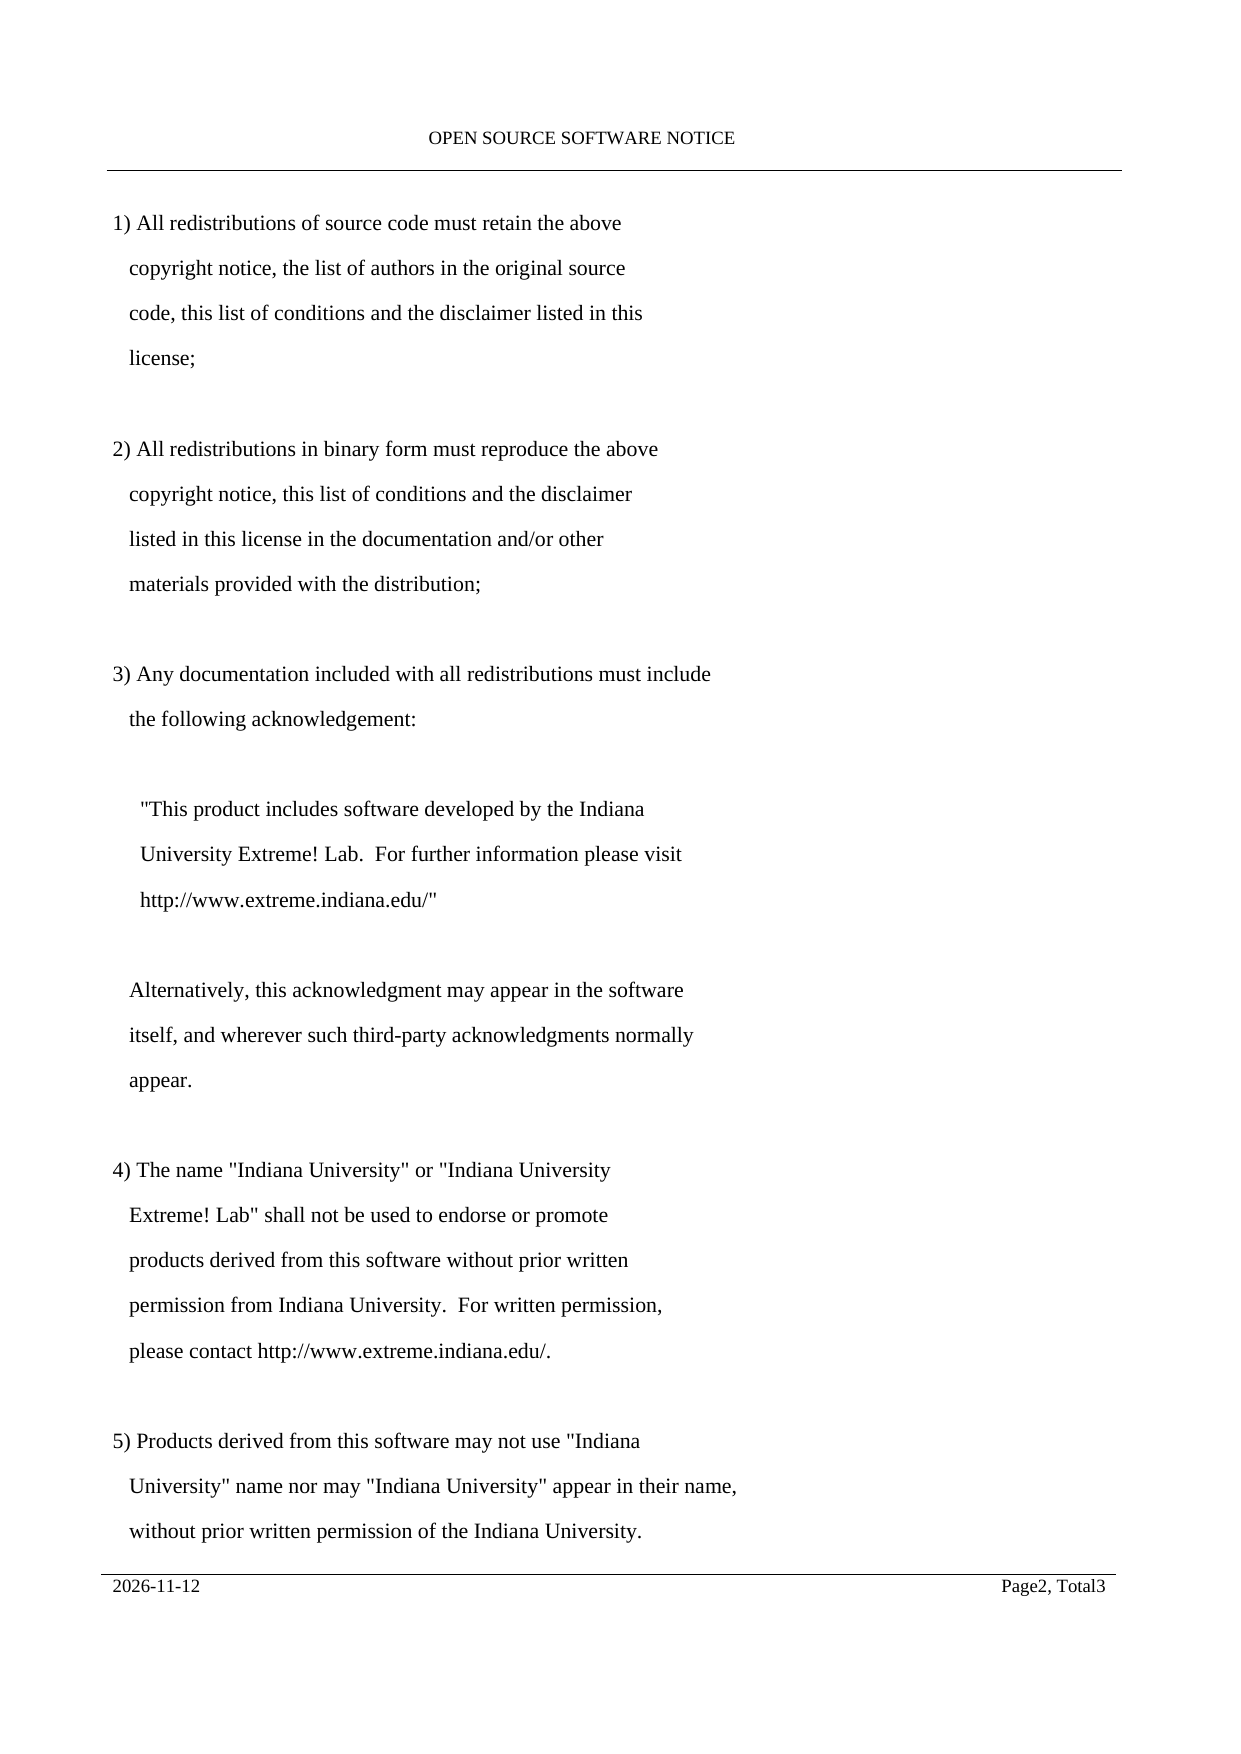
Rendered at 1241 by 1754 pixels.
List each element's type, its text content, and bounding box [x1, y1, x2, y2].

text materials provided with the distribution; [112, 567, 1128, 600]
text without prior written permission of the Indiana University. [112, 1514, 1128, 1547]
text 1) All redistributions of source code must retain the above [112, 206, 1128, 239]
text please contact http://www.extreme.indiana.edu/. [112, 1334, 1128, 1366]
text Alternatively, this acknowledgment may appear in the software [112, 973, 1128, 1006]
text University Extreme! Lab. For further information please visit [112, 838, 1128, 870]
text the following acknowledgement: [112, 702, 1128, 735]
text University" name nor may "Indiana University" appear in their name, [112, 1469, 1128, 1502]
text 5) Products derived from this software may not use "Indiana [112, 1424, 1128, 1457]
text 4) The name "Indiana University" or "Indiana University [112, 1153, 1128, 1186]
text itself, and wherever such third-party acknowledgments normally [112, 1018, 1128, 1051]
text license; [112, 342, 1128, 374]
text products derived from this software without prior written [112, 1244, 1128, 1276]
text Extreme! Lab" shall not be used to endorse or promote [112, 1199, 1128, 1231]
text copyright notice, the list of authors in the original source [112, 251, 1128, 284]
text http://www.extreme.indiana.edu/" [112, 883, 1128, 915]
text appear. [112, 1063, 1128, 1096]
text "This product includes software developed by the Indiana [112, 793, 1128, 825]
text 2) All redistributions in binary form must reproduce the above [112, 432, 1128, 464]
text permission from Indiana University. For written permission, [112, 1289, 1128, 1321]
text code, this list of conditions and the disclaimer listed in this [112, 297, 1128, 329]
text copyright notice, this list of conditions and the disclaimer [112, 477, 1128, 509]
text 3) Any documentation included with all redistributions must include [112, 657, 1128, 690]
text listed in this license in the documentation and/or other [112, 522, 1128, 554]
